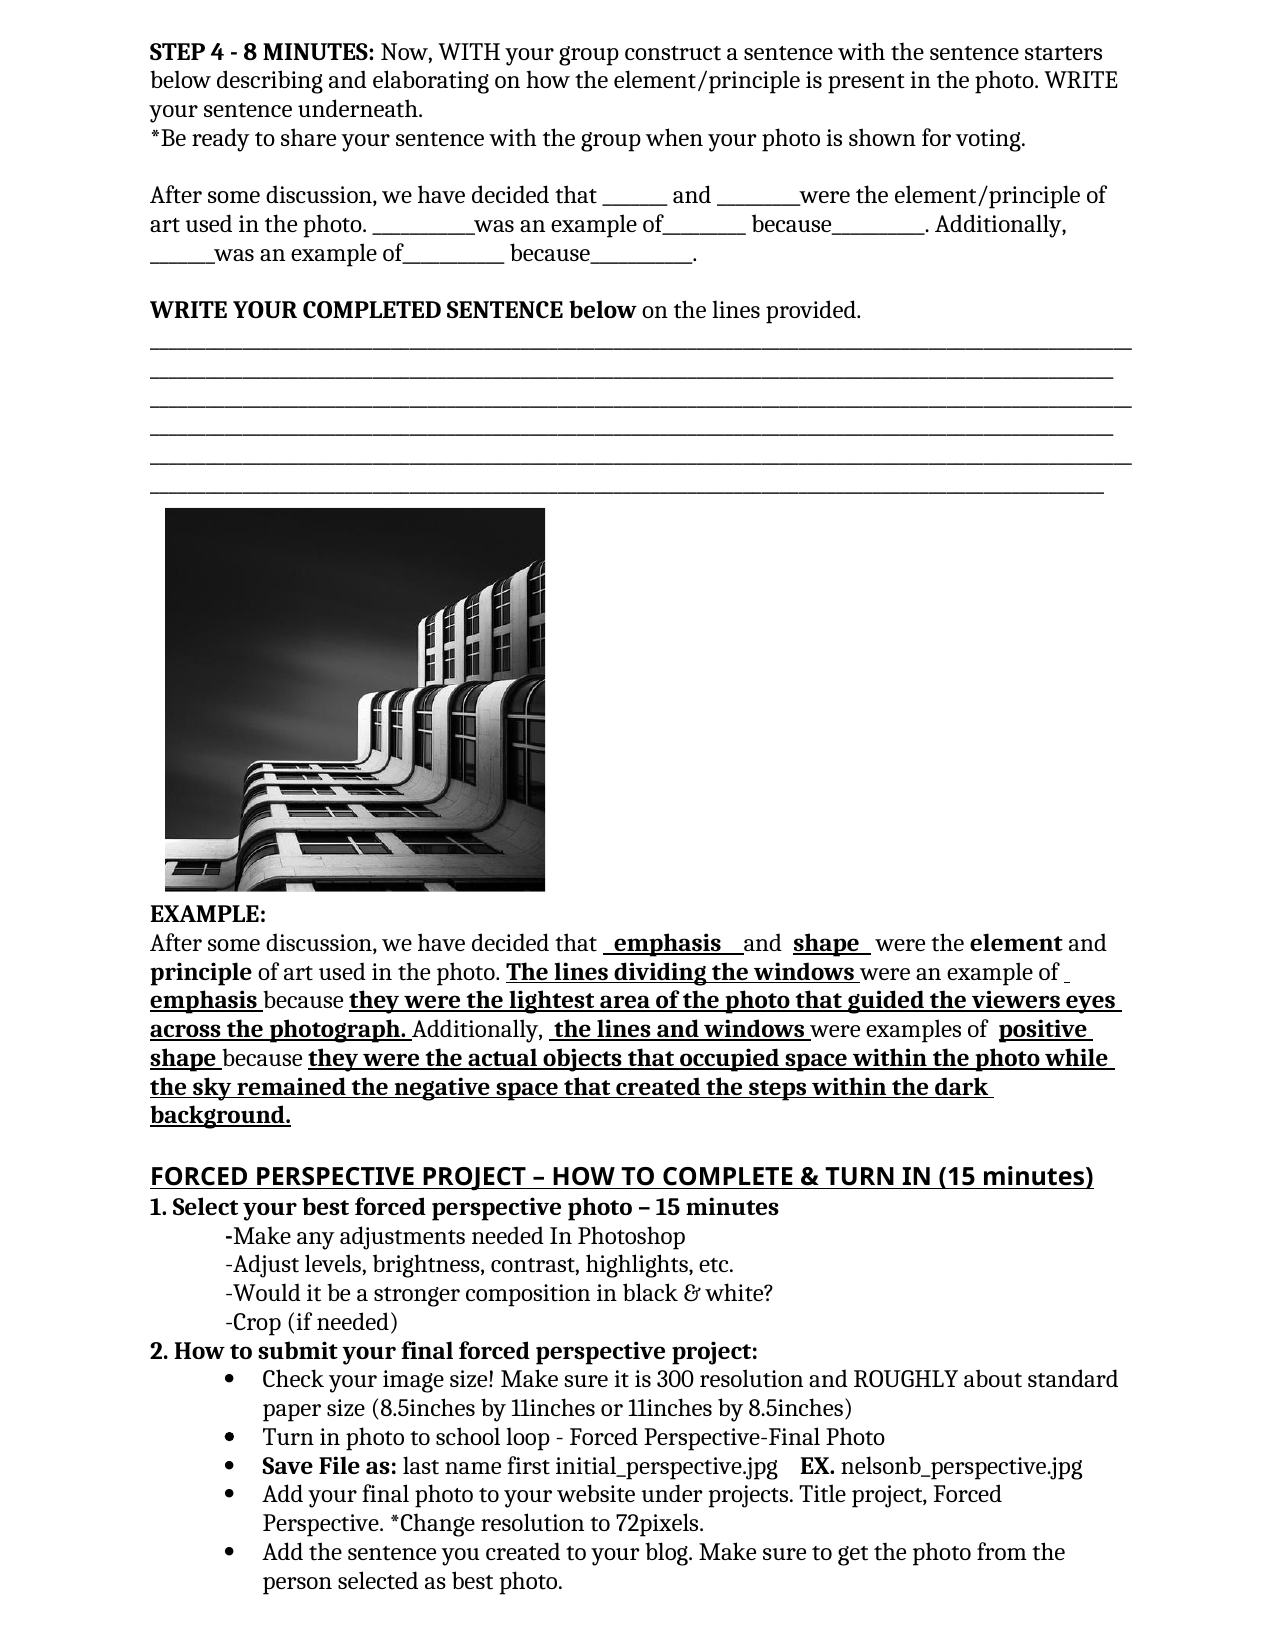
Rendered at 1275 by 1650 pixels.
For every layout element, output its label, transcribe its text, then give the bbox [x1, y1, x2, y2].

list Save File as: last name first initial_perspective.jpg EX. nelsonb_perspective.jpg [225, 1452, 1134, 1480]
list Check your image size! Make sure it is 300 resolution and ROUGHLY about standard paper size (8.5inches by 11inches or 11inches by 8.5inches) [225, 1365, 1134, 1423]
text -Would it be a stronger composition in black & white? [225, 1279, 1134, 1308]
text _________________________________________________________________________________________________________________________________________________________________________________________________________________ [150, 440, 1134, 497]
text 1. Select your best forced perspective photo – 15 minutes [150, 1193, 1134, 1222]
picture [165, 507, 546, 892]
text -Adjust levels, brightness, contrast, highlights, etc. [225, 1250, 1134, 1279]
text -Make any adjustments needed In Photoshop [225, 1222, 1134, 1250]
list Add your final photo to your website under projects. Title project, Forced Perspective. *Change resolution to 72pixels. [225, 1480, 1134, 1538]
text After some discussion, we have decided that _______ and _________were the element/principle of art used in the photo. ___________was an example of_________ because__________. Additionally, _______was an example of___________ because___________. [150, 181, 1134, 267]
text 2. How to submit your final forced perspective project: [150, 1337, 1134, 1365]
list Add the sentence you created to your blog. Make sure to get the photo from the person selected as best photo. [225, 1538, 1134, 1595]
text EXAMPLE: [150, 900, 1134, 929]
text After some discussion, we have decided that emphasis and shape were the element and principle of art used in the photo. The lines dividing the windows were an example of emphasis because they were the lightest area of the photo that guided the viewers eyes across the photograph. Additionally, the lines and windows were examples of positive shape because they were the actual objects that occupied space within the photo while the sky remained the negative space that created the steps within the dark background. [150, 929, 1134, 1130]
text -Crop (if needed) [225, 1308, 1134, 1337]
list Turn in photo to school loop - Forced Perspective-Final Photo [225, 1423, 1134, 1452]
text WRITE YOUR COMPLETED SENTENCE below on the lines provided. [150, 296, 1134, 325]
text *Be ready to share your sentence with the group when your photo is shown for voting. [150, 124, 1134, 152]
text __________________________________________________________________________________________________________________________________________________________________________________________________________________ [150, 382, 1134, 440]
text __________________________________________________________________________________________________________________________________________________________________________________________________________________ [150, 325, 1134, 382]
text STEP 4 - 8 MINUTES: Now, WITH your group construct a sentence with the sentence starters below describing and elaborating on how the element/principle is present in the photo. WRITE your sentence underneath. [150, 37, 1134, 124]
text FORCED PERSPECTIVE PROJECT – HOW TO COMPLETE & TURN IN (15 minutes) [150, 1159, 1191, 1193]
